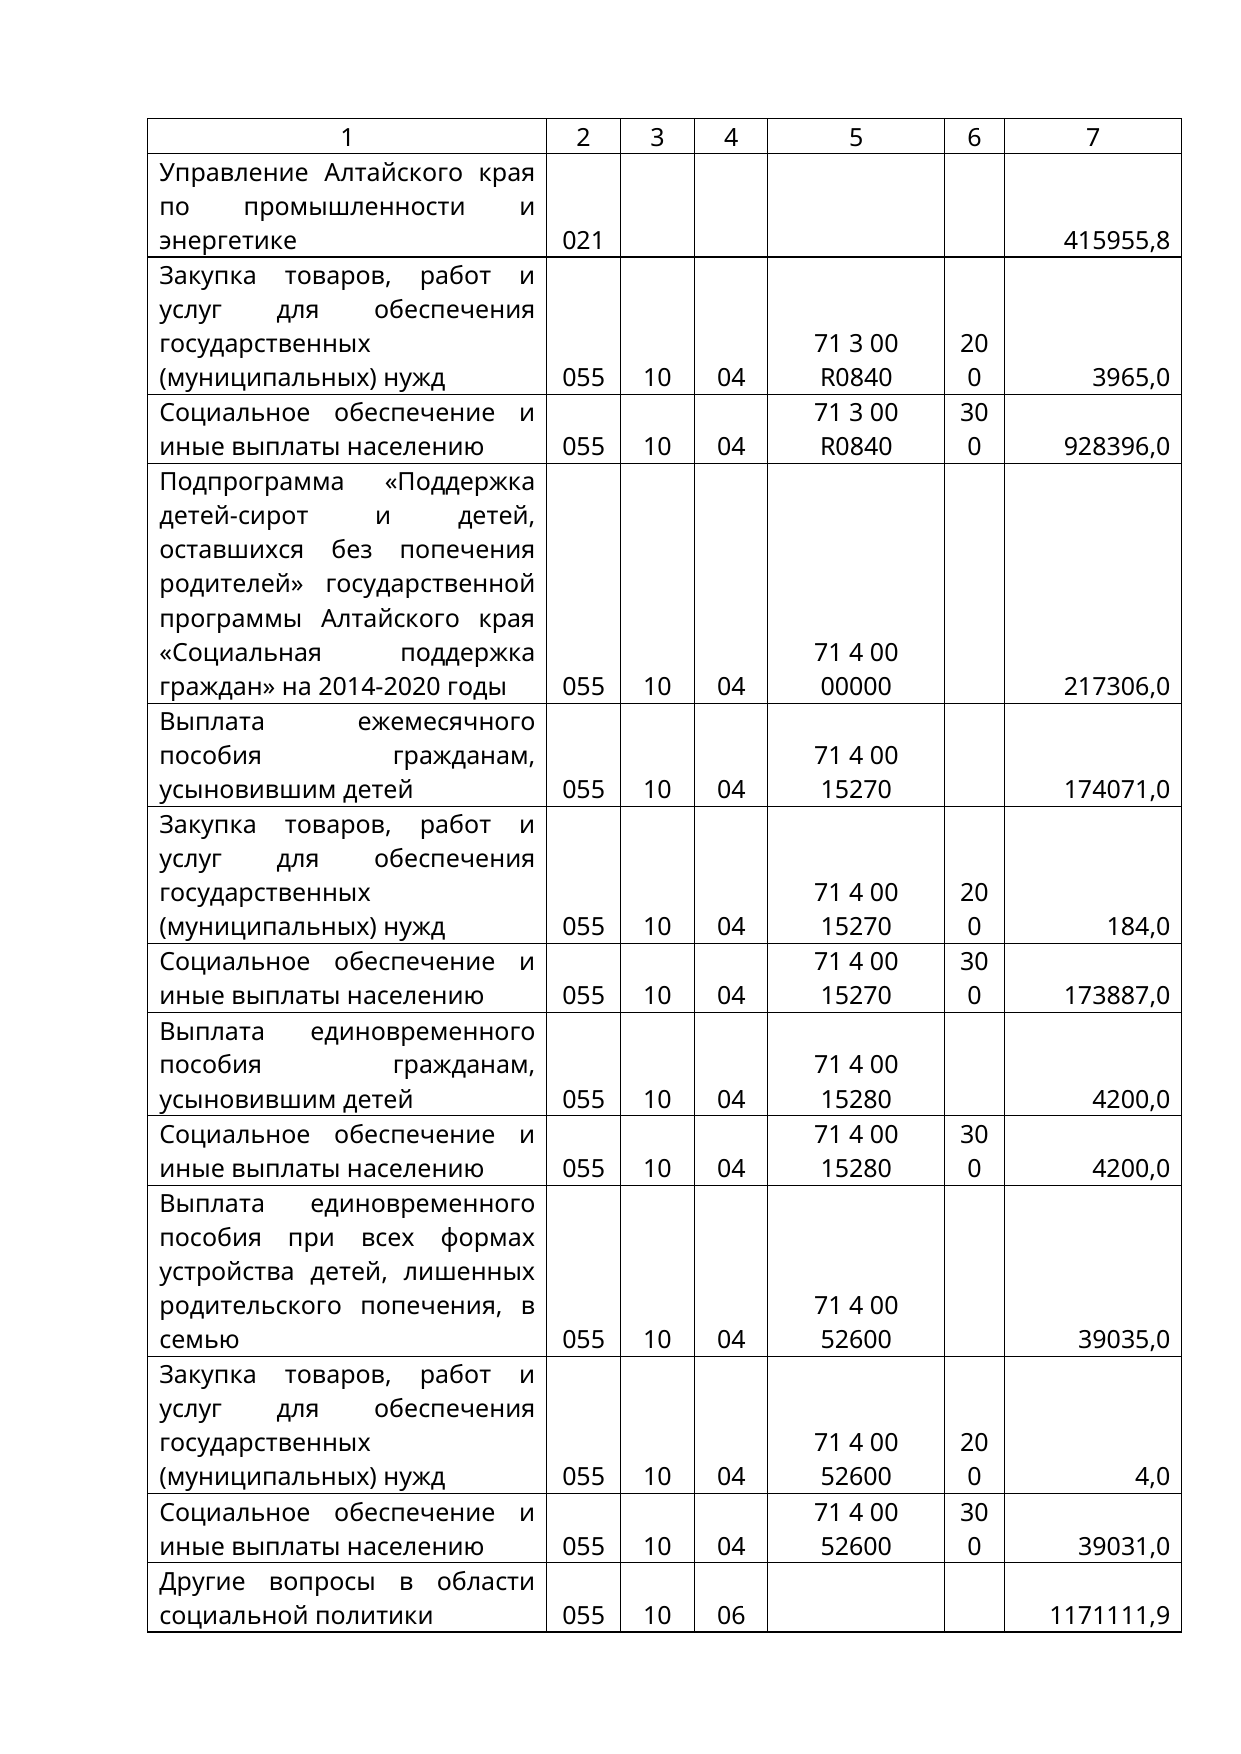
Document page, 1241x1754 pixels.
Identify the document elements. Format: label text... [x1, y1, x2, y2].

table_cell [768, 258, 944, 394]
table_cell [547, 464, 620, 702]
table_cell Управление Алтайского края по промышленности и энергетике [148, 154, 546, 256]
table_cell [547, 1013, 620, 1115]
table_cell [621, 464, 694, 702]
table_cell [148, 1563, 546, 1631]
table_cell [695, 154, 767, 256]
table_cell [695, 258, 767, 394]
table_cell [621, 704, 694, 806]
table_header 1 [148, 119, 546, 153]
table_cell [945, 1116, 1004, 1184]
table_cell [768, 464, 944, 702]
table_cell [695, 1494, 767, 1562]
table_cell [621, 154, 694, 256]
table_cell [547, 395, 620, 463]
table_cell 415955,8 [1005, 154, 1181, 256]
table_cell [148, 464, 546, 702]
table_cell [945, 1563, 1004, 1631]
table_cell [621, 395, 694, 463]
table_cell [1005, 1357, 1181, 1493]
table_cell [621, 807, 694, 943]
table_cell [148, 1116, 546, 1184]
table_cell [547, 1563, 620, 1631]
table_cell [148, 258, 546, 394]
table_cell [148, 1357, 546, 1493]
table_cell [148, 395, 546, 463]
table_cell [945, 154, 1004, 256]
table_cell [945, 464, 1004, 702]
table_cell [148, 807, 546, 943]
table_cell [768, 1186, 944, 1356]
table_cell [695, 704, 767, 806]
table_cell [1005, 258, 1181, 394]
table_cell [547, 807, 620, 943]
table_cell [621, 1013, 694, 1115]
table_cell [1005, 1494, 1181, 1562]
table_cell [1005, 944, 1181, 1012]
table_header 7 [1005, 119, 1181, 153]
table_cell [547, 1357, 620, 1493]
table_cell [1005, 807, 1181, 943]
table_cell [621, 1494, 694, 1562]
table_cell 021 [547, 154, 620, 256]
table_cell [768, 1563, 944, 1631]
table_header 2 [547, 119, 620, 153]
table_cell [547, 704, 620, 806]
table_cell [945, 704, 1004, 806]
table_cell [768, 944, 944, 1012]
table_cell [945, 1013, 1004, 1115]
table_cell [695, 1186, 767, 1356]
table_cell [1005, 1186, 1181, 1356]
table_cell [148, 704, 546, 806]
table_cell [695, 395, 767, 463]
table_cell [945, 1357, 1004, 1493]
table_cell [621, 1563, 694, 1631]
table_header 4 [695, 119, 767, 153]
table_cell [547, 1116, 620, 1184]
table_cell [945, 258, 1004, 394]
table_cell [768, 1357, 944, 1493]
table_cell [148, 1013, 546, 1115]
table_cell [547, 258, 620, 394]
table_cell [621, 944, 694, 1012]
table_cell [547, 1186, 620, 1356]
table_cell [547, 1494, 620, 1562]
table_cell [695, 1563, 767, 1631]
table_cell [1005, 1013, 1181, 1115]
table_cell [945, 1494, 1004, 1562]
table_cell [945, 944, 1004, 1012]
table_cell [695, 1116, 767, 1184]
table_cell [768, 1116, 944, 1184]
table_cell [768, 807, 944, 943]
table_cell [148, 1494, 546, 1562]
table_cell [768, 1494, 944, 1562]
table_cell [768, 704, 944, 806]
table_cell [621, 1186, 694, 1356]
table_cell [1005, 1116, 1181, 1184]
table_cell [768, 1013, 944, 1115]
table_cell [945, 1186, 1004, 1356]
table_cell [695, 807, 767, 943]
table_header 3 [621, 119, 694, 153]
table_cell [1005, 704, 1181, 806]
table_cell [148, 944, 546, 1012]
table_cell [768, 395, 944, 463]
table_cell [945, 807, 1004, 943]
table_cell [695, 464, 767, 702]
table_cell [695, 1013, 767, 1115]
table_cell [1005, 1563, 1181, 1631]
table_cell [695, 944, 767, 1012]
table_cell [768, 154, 944, 256]
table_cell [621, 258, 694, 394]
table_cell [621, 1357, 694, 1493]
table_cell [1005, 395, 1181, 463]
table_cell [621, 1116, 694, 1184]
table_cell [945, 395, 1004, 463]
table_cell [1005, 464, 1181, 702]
table_header 5 [768, 119, 944, 153]
table_header 6 [945, 119, 1004, 153]
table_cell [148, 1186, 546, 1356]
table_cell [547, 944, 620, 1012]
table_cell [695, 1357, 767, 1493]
